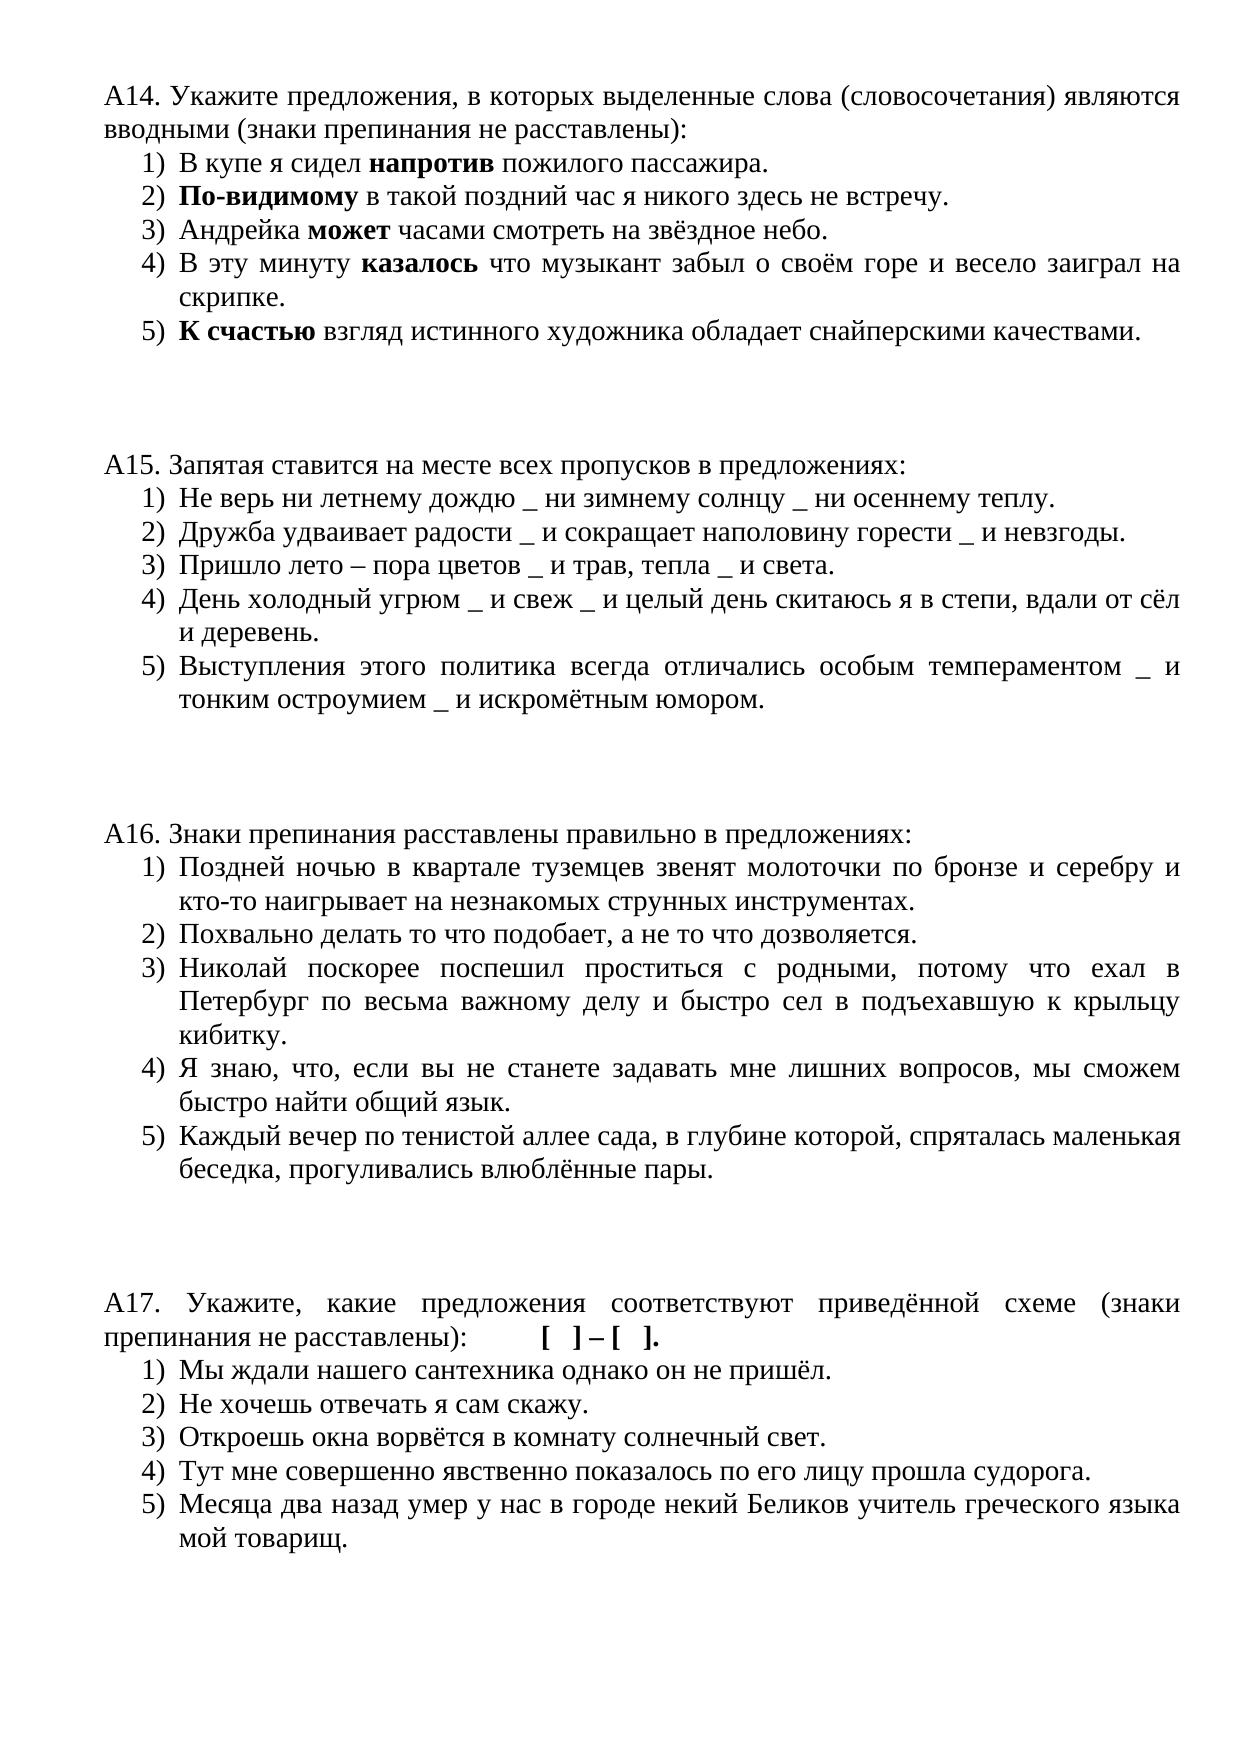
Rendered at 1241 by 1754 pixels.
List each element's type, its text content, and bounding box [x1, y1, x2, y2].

list Я знаю, что, если вы не станете задавать мне лишних вопросов, мы сможем быстро найти общий язык. [141, 1051, 1181, 1118]
list Откроешь окна ворвётся в комнату солнечный свет. [141, 1419, 1181, 1453]
list Месяца два назад умер у нас в городе некий Беликов учитель греческого языка мой товарищ. [141, 1487, 1181, 1554]
list Тут мне совершенно явственно показалось по его лицу прошла судорога. [141, 1453, 1181, 1487]
list Дружба удваивает радости _ и сокращает наполовину горести _ и невзгоды. [141, 514, 1181, 547]
list По-видимому в такой поздний час я никого здесь не встречу. [141, 178, 1181, 212]
list В эту минуту казалось что музыкант забыл о своём горе и весело заиграл на скрипке. [141, 246, 1181, 313]
list Каждый вечер по тенистой аллее сада, в глубине которой, спряталась маленькая беседка, прогуливались влюблённые пары. [141, 1118, 1181, 1185]
list Не хочешь отвечать я сам скажу. [141, 1386, 1181, 1419]
list Пришло лето – пора цветов _ и трав, тепла _ и света. [141, 547, 1181, 581]
text А14. Укажите предложения, в которых выделенные слова (словосочетания) являются вводными (знаки препинания не расставлены): [103, 78, 1181, 145]
list Николай поскорее поспешил проститься с родными, потому что ехал в Петербург по весьма важному делу и быстро сел в подъехавшую к крыльцу кибитку. [141, 950, 1181, 1051]
text А15. Запятая ставится на месте всех пропусков в предложениях: [103, 447, 1181, 480]
list К счастью взгляд истинного художника обладает снайперскими качествами. [141, 313, 1181, 346]
text А16. Знаки препинания расставлены правильно в предложениях: [103, 816, 1181, 849]
list Похвально делать то что подобает, а не то что дозволяется. [141, 916, 1181, 950]
list Андрейка может часами смотреть на звёздное небо. [141, 212, 1181, 246]
text А17. Укажите, какие предложения соответствуют приведённой схеме (знаки препинания не расставлены): [ ] – [ ]. [103, 1285, 1181, 1352]
list Не верь ни летнему дождю _ ни зимнему солнцу _ ни осеннему теплу. [141, 480, 1181, 514]
list В купе я сидел напротив пожилого пассажира. [141, 145, 1181, 178]
list День холодный угрюм _ и свеж _ и целый день скитаюсь я в степи, вдали от сёл и деревень. [141, 581, 1181, 648]
list Поздней ночью в квартале туземцев звенят молоточки по бронзе и серебру и кто-то наигрывает на незнакомых струнных инструментах. [141, 849, 1181, 916]
list Выступления этого политика всегда отличались особым темпераментом _ и тонким остроумием _ и искромётным юмором. [141, 648, 1181, 715]
list Мы ждали нашего сантехника однако он не пришёл. [141, 1352, 1181, 1386]
